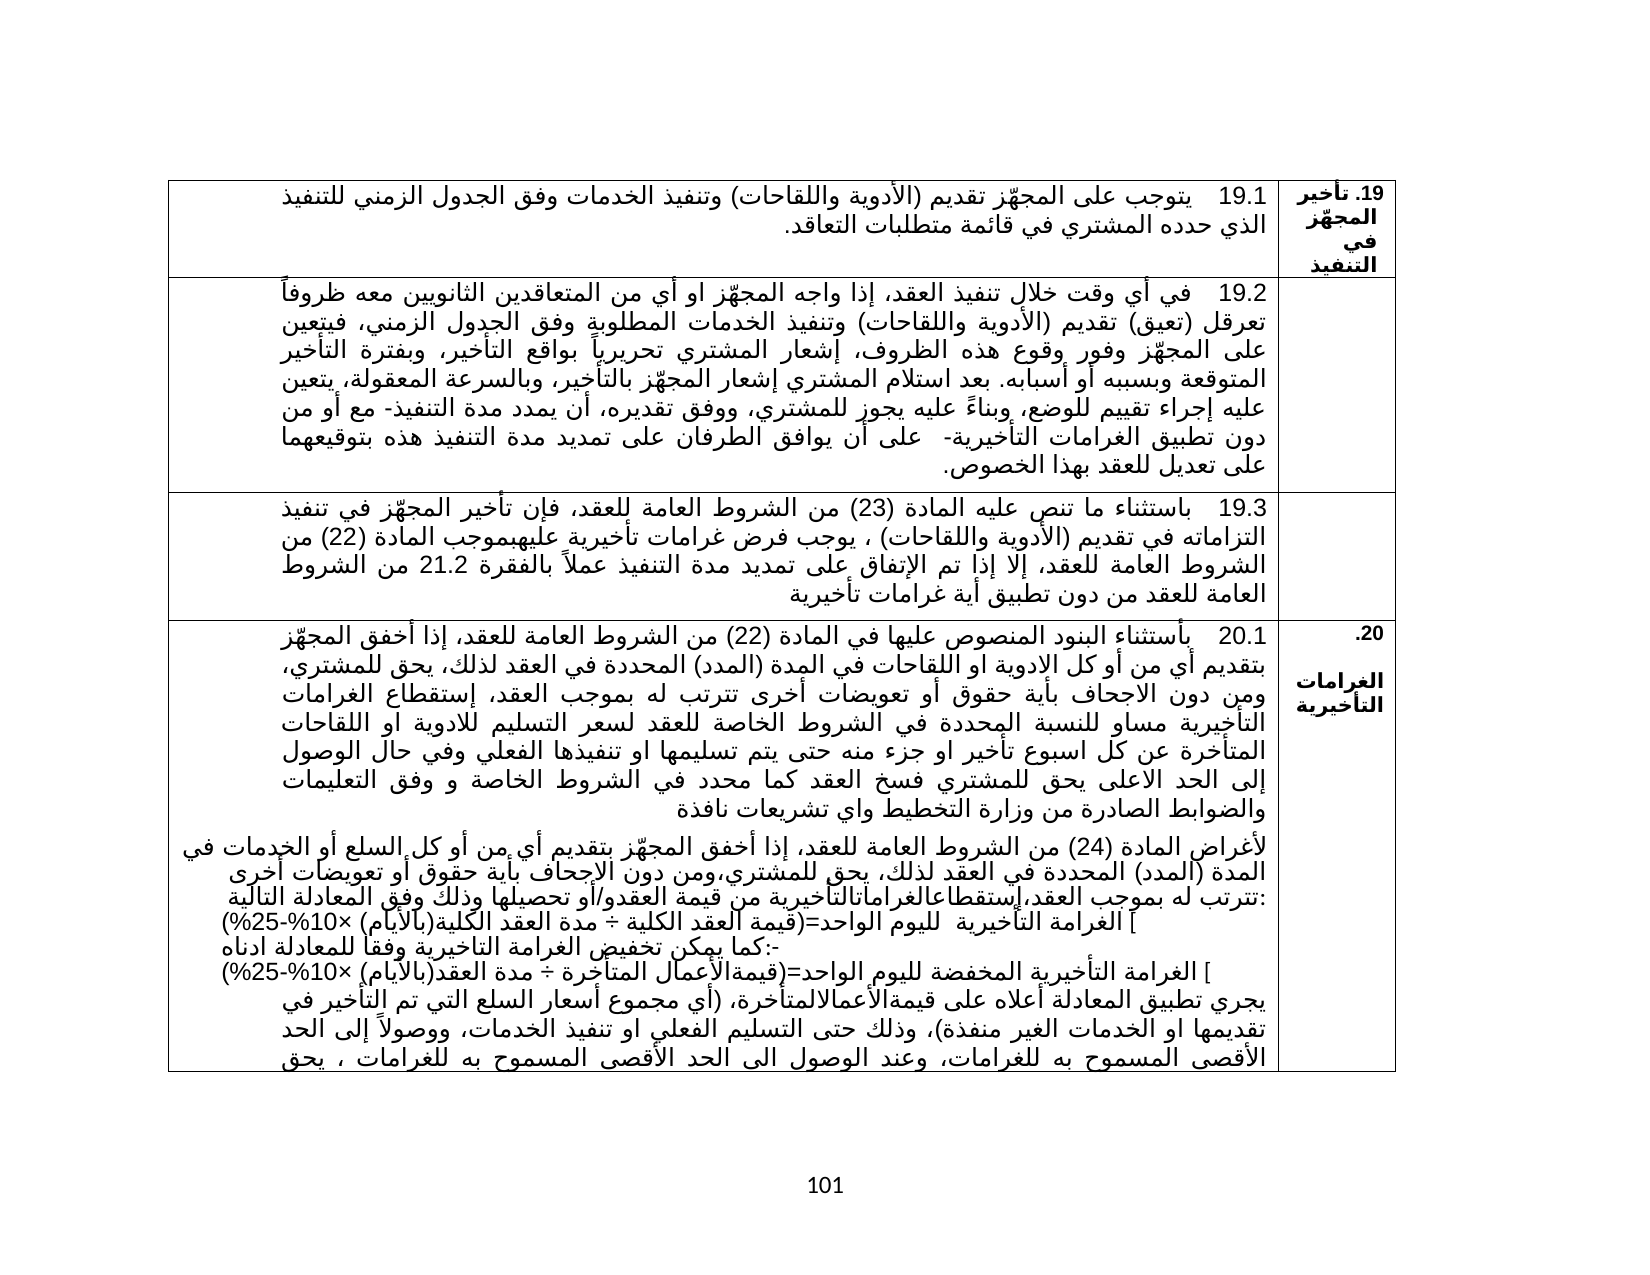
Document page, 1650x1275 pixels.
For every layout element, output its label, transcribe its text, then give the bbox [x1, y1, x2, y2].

table_cell 19.2 في أي وقت خلال تنفيذ العقد، إذا واجه المجهّز او أي من المتعاقدين الثانويين معه ظروفاً تعرقل (تعيق) تقديم (الأدوية واللقاحات) وتنفيذ الخدمات المطلوبة وفق الجدول الزمني، فيتعين على المجهّز وفور وقوع هذه الظروف، إشعار المشتري تحريرياً بواقع التأخير، وبفترة التأخير المتوقعة وبسببه أو أسبابه. بعد استلام المشتري إشعار المجهّز بالتأخير، وبالسرعة المعقولة، يتعين عليه إجراء تقييم للوضع، وبناءً عليه يجوز للمشتري، ووفق تقديره، أن يمدد مدة التنفيذ- مع أو من دون تطبيق الغرامات التأخيرية- على أن يوافق الطرفان على تمديد مدة التنفيذ هذه بتوقيعهما على تعديل للعقد بهذا الخصوص. [169, 278, 1278, 492]
table_cell 19.1 يتوجب على المجهّز تقديم (الأدوية واللقاحات) وتنفيذ الخدمات وفق الجدول الزمني للتنفيذ الذي حدده المشتري في قائمة متطلبات التعاقد. [169, 181, 1278, 277]
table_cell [169, 621, 1278, 1071]
table_cell [1279, 493, 1395, 620]
table_cell 19.3 باستثناء ما تنص عليه المادة (23) من الشروط العامة للعقد، فإن تأخير المجهّز في تنفيذ التزاماته في تقديم (الأدوية واللقاحات) ، يوجب فرض غرامات تأخيرية عليهبموجب المادة (22) من الشروط العامة للعقد، إلا إذا تم الإتفاق على تمديد مدة التنفيذ عملاً بالفقرة 21.2 من الشروط العامة للعقد من دون تطبيق أية غرامات تأخيرية [169, 493, 1278, 620]
table_cell 19. تأخير المجهّز في التنفيذ [1279, 181, 1395, 277]
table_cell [1279, 621, 1395, 1071]
table_cell [1279, 278, 1395, 492]
